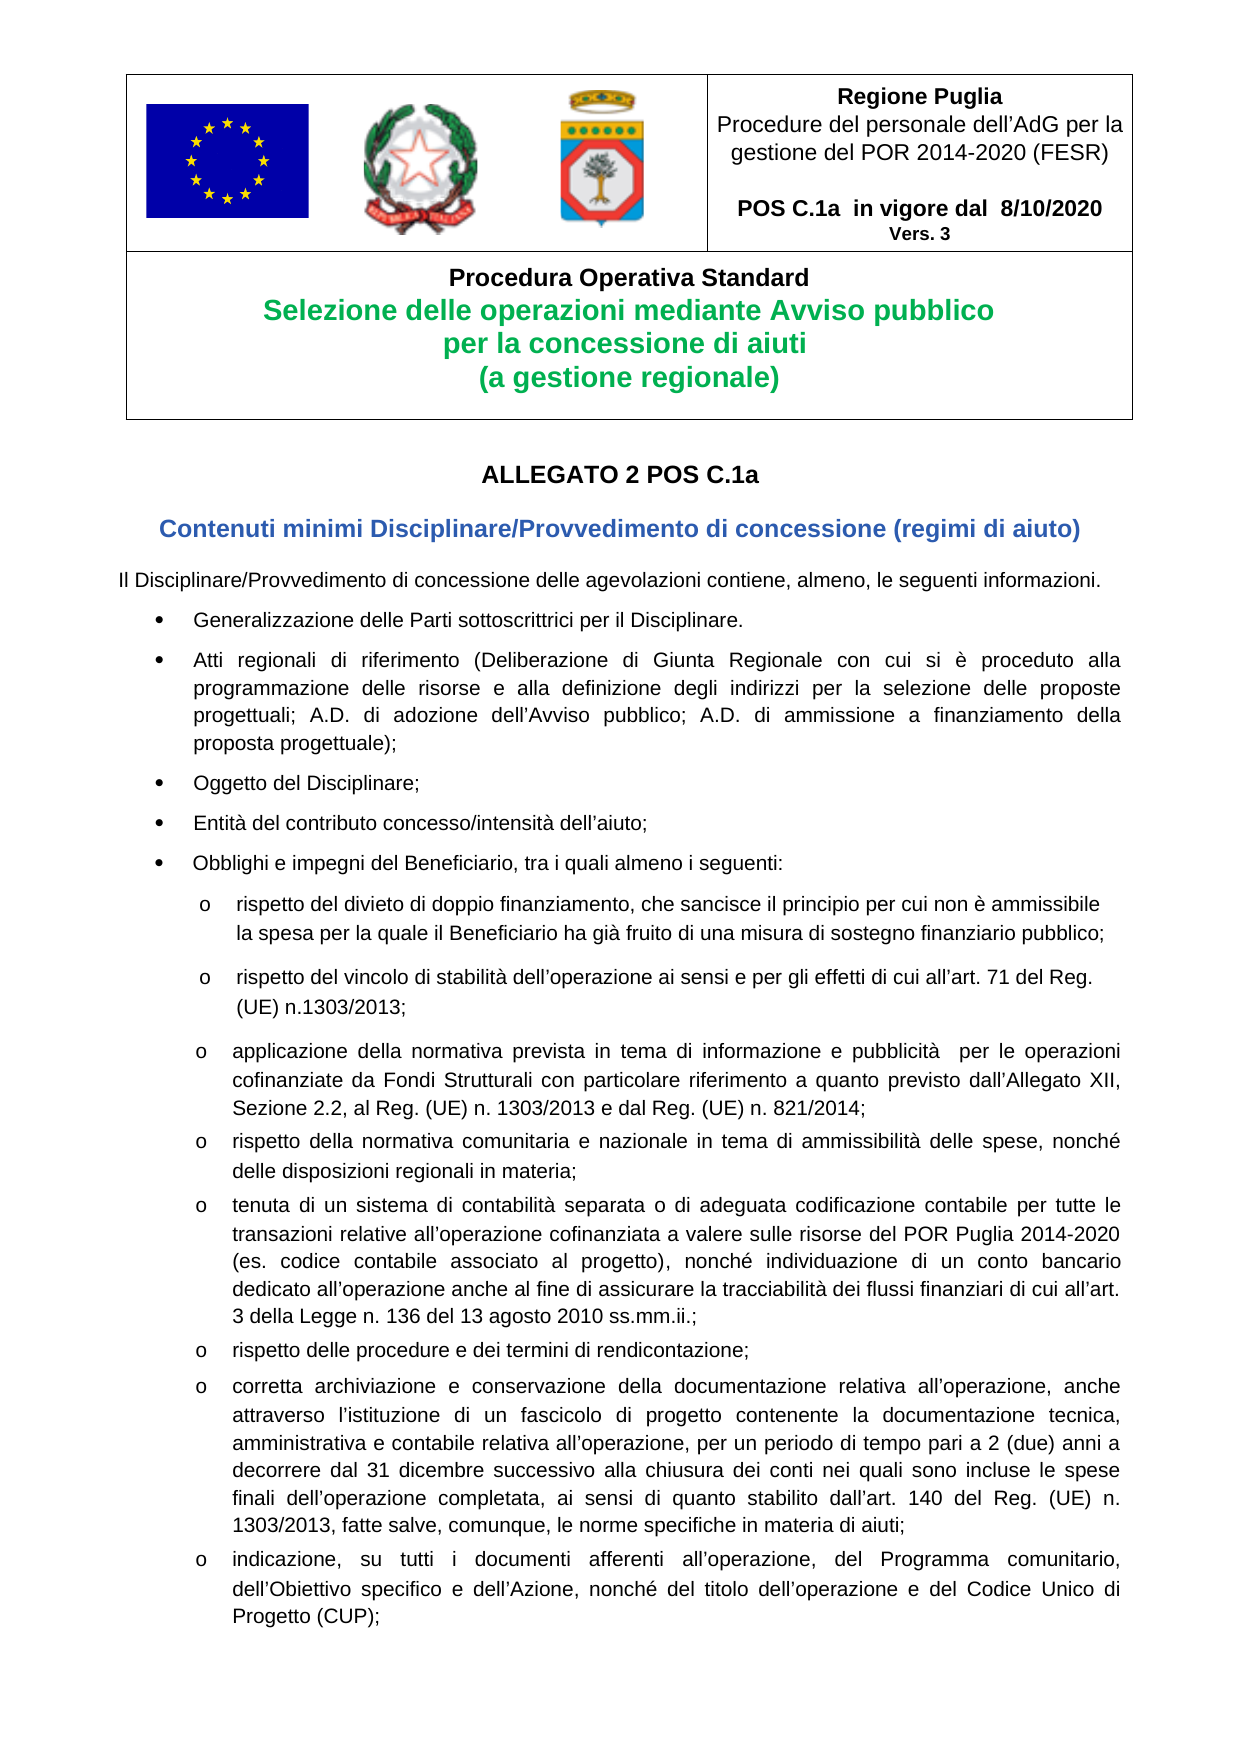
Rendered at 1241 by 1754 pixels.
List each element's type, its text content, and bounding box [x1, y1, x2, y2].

picture [560, 90, 644, 228]
picture [146, 104, 309, 218]
list rispetto delle procedure e dei termini di rendicontazione; [195, 1338, 1122, 1364]
list Atti regionali di riferimento (Deliberazione di Giunta Regionale con cui si è proceduto alla programmazione delle risorse e alla definizione degli indirizzi per la selezione delle proposte progettuali; A.D. di adozione dell’Avviso pubblico; A.D. di ammissione a finanziamento della proposta progettuale); [156, 648, 1122, 754]
list Obblighi e impegni del Beneficiario, tra i quali almeno i seguenti: [155, 851, 1122, 875]
list applicazione della normativa prevista in tema di informazione e pubblicità per le operazioni cofinanziate da Fondi Strutturali con particolare riferimento a quanto previsto dall’Allegato XII, Sezione 2.2, al Reg. (UE) n. 1303/2013 e dal Reg. (UE) n. 821/2014; [195, 1039, 1122, 1119]
list Generalizzazione delle Parti sottoscrittrici per il Disciplinare. [156, 608, 1122, 632]
list corretta archiviazione e conservazione della documentazione relativa all’operazione, anche attraverso l’istituzione di un fascicolo di progetto contenente la documentazione tecnica, amministrativa e contabile relativa all’operazione, per un periodo di tempo pari a 2 (due) anni a decorrere dal 31 dicembre successivo alla chiusura dei conti nei quali sono incluse le spese finali dell’operazione completata, ai sensi di quanto stabilito dall’art. 140 del Reg. (UE) n. 1303/2013, fatte salve, comunque, le norme specifiche in materia di aiuti; [195, 1374, 1122, 1537]
text Contenuti minimi Disciplinare/Provvedimento di concessione (regimi di aiuto) [118, 514, 1122, 543]
text ALLEGATO 2 POS C.1a [118, 460, 1122, 489]
list rispetto del vincolo di stabilità dell’operazione ai sensi e per gli effetti di cui all’art. 71 del Reg. (UE) n.1303/2013; [199, 965, 1122, 1018]
list rispetto del divieto di doppio finanziamento, che sancisce il principio per cui non è ammissibile la spesa per la quale il Beneficiario ha già fruito di una misura di sostegno finanziario pubblico; [199, 892, 1122, 945]
picture [363, 104, 478, 235]
list rispetto della normativa comunitaria e nazionale in tema di ammissibilità delle spese, nonché delle disposizioni regionali in materia; [195, 1129, 1122, 1183]
list Entità del contributo concesso/intensità dell’aiuto; [156, 811, 1093, 835]
text Il Disciplinare/Provvedimento di concessione delle agevolazioni contiene, almeno, le seguenti informazioni. [118, 568, 1122, 592]
list Oggetto del Disciplinare; [156, 771, 1122, 795]
list indicazione, su tutti i documenti afferenti all’operazione, del Programma comunitario, dell’Obiettivo specifico e dell’Azione, nonché del titolo dell’operazione e del Codice Unico di Progetto (CUP); [195, 1547, 1122, 1628]
list tenuta di un sistema di contabilità separata o di adeguata codificazione contabile per tutte le transazioni relative all’operazione cofinanziata a valere sulle risorse del POR Puglia 2014-2020 (es. codice contabile associato al progetto), nonché individuazione di un conto bancario dedicato all’operazione anche al fine di assicurare la tracciabilità dei flussi finanziari di cui all’art. 3 della Legge n. 136 del 13 agosto 2010 ss.mm.ii.; [195, 1192, 1122, 1328]
